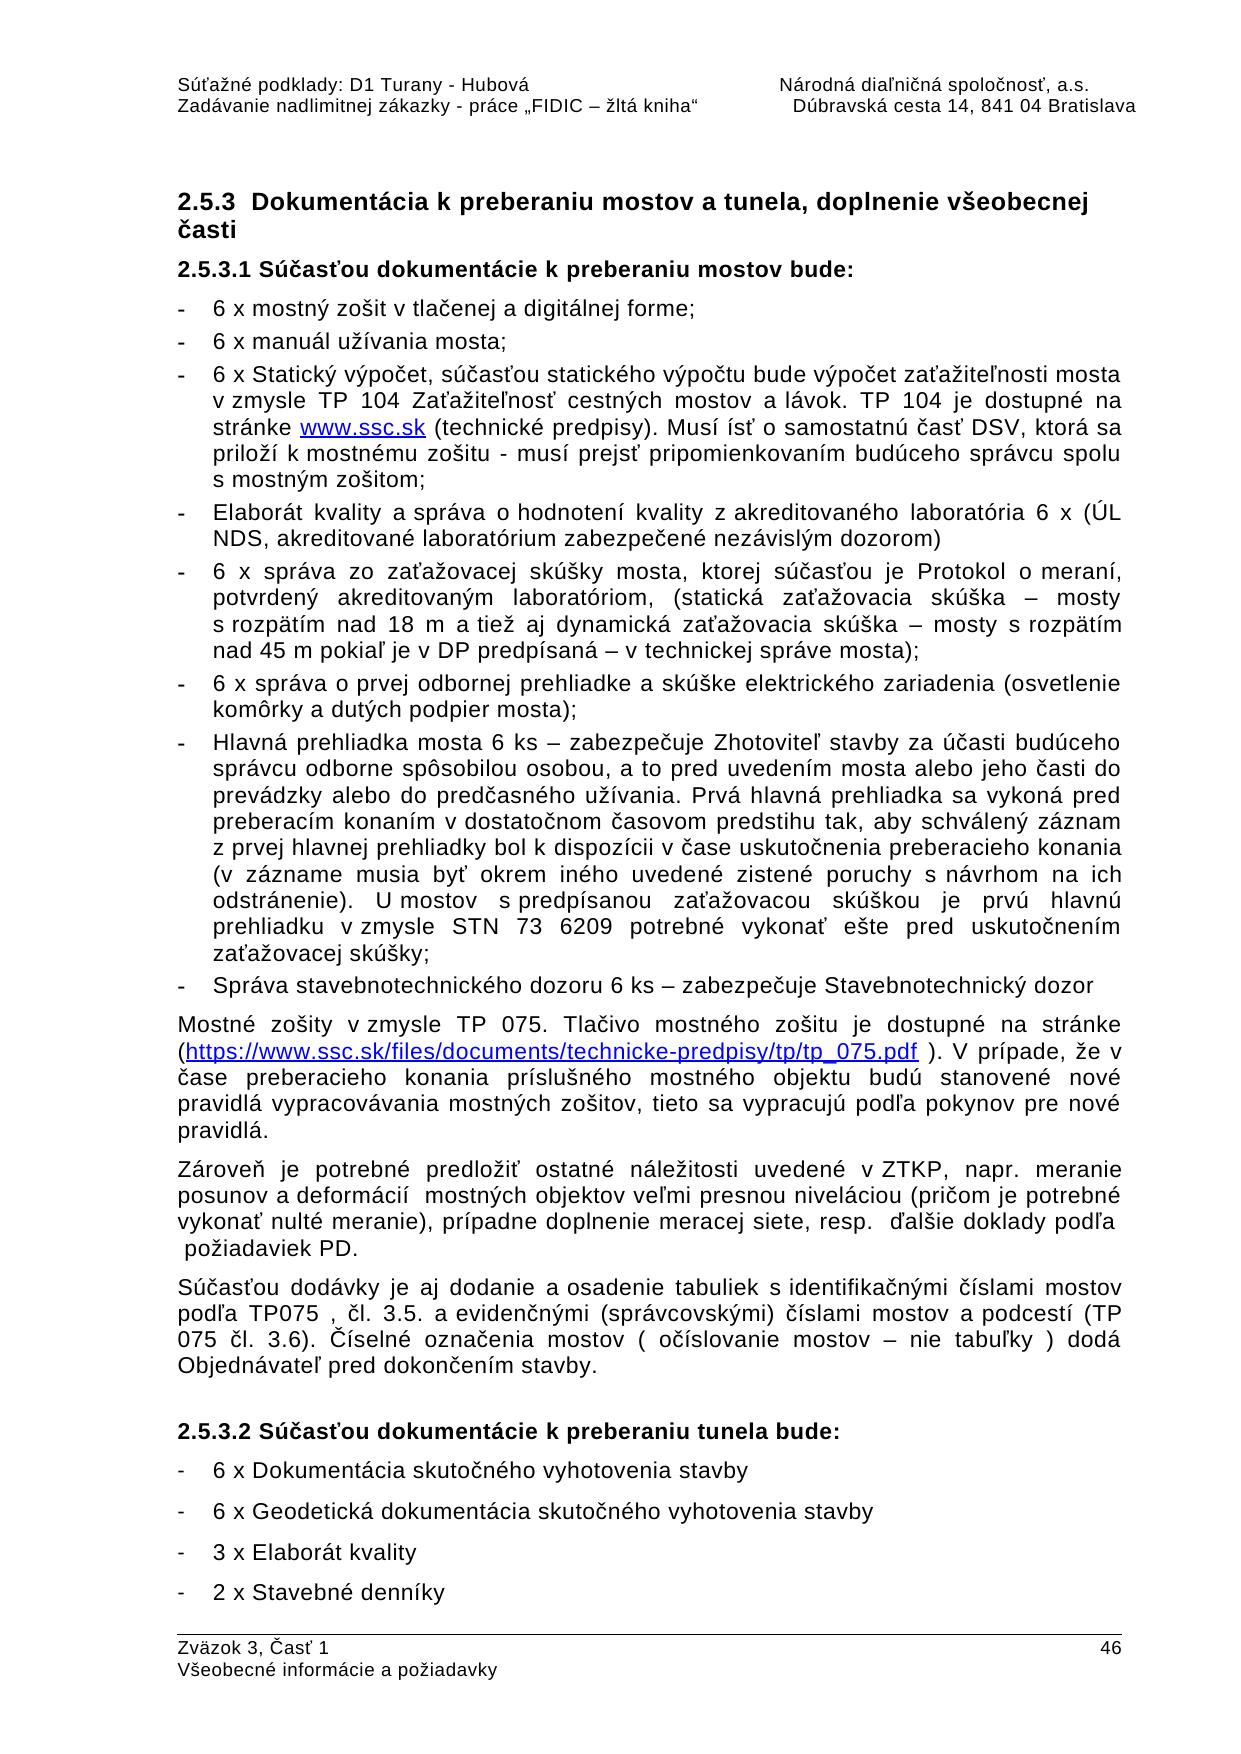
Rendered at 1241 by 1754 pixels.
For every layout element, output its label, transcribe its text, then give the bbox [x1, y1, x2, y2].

subtitle 2.5.3 Dokumentácia k preberaniu mostov a tunela, doplnenie všeobecnej časti [177, 186, 1122, 244]
list 2 x Stavebné denníky [177, 1578, 1122, 1606]
text 2.5.3.2 Súčasťou dokumentácie k preberaniu tunela bude: [177, 1418, 1122, 1444]
list 6 x mostný zošit v tlačenej a digitálnej forme; [177, 295, 1122, 322]
list Správa stavebnotechnického dozoru 6 ks – zabezpečuje Stavebnotechnický dozor [177, 972, 1122, 999]
text Mostné zošity v zmysle TP 075. Tlačivo mostného zošitu je dostupné na stránke (https://www.ssc.sk/files/documents/technicke-predpisy/tp/tp_075.pdf ). V prípade, že v čase preberacieho konania príslušného mostného objektu budú stanovené nové pravidlá vypracovávania mostných zošitov, tieto sa vypracujú podľa pokynov pre nové pravidlá. [177, 1011, 1122, 1143]
list 6 x manuál užívania mosta; [177, 328, 1122, 354]
list 6 x Geodetická dokumentácia skutočného vyhotovenia stavby [177, 1497, 1122, 1525]
list 6 x Statický výpočet, súčasťou statického výpočtu bude výpočet zaťažiteľnosti mosta v zmysle TP 104 Zaťažiteľnosť cestných mostov a lávok. TP 104 je dostupné na stránke www.ssc.sk (technické predpisy). Musí ísť o samostatnú časť DSV, ktorá sa priloží k mostnému zošitu - musí prejsť pripomienkovaním budúceho správcu spolu s mostným zošitom; [177, 361, 1122, 493]
list 6 x Dokumentácia skutočného vyhotovenia stavby [177, 1457, 1122, 1484]
list 6 x správa zo zaťažovacej skúšky mosta, ktorej súčasťou je Protokol o meraní, potvrdený akreditovaným laboratóriom, (statická zaťažovacia skúška – mosty s rozpätím nad 18 m a tiež aj dynamická zaťažovacia skúška – mosty s rozpätím nad 45 m pokiaľ je v DP predpísaná – v technickej správe mosta); [177, 558, 1122, 663]
list Elaborát kvality a správa o hodnotení kvality z akreditovaného laboratória 6 x (ÚL NDS, akreditované laboratórium zabezpečené nezávislým dozorom) [177, 499, 1122, 552]
list 6 x správa o prvej odbornej prehliadke a skúške elektrického zariadenia (osvetlenie komôrky a dutých podpier mosta); [177, 670, 1122, 722]
text Súčasťou dodávky je aj dodanie a osadenie tabuliek s identifikačnými číslami mostov podľa TP075 , čl. 3.5. a evidenčnými (správcovskými) číslami mostov a podcestí (TP 075 čl. 3.6). Číselné označenia mostov ( očíslovanie mostov – nie tabuľky ) dodá Objednávateľ pred dokončením stavby. [177, 1273, 1122, 1379]
list Hlavná prehliadka mosta 6 ks – zabezpečuje Zhotoviteľ stavby za účasti budúceho správcu odborne spôsobilou osobou, a to pred uvedením mosta alebo jeho časti do prevádzky alebo do predčasného užívania. Prvá hlavná prehliadka sa vykoná pred preberacím konaním v dostatočnom časovom predstihu tak, aby schválený záznam z prvej hlavnej prehliadky bol k dispozícii v čase uskutočnenia preberacieho konania (v zázname musia byť okrem iného uvedené zistené poruchy s návrhom na ich odstránenie). U mostov s predpísanou zaťažovacou skúškou je prvú hlavnú prehliadku v zmysle STN 73 6209 potrebné vykonať ešte pred uskutočnením zaťažovacej skúšky; [177, 729, 1122, 966]
list 3 x Elaborát kvality [177, 1538, 1122, 1566]
text 2.5.3.1 Súčasťou dokumentácie k preberaniu mostov bude: [177, 256, 1122, 283]
text Zároveň je potrebné predložiť ostatné náležitosti uvedené v ZTKP, napr. meranie posunov a deformácií mostných objektov veľmi presnou niveláciou (pričom je potrebné vykonať nulté meranie), prípadne doplnenie meracej siete, resp. ďalšie doklady podľa požiadaviek PD. [177, 1156, 1122, 1261]
